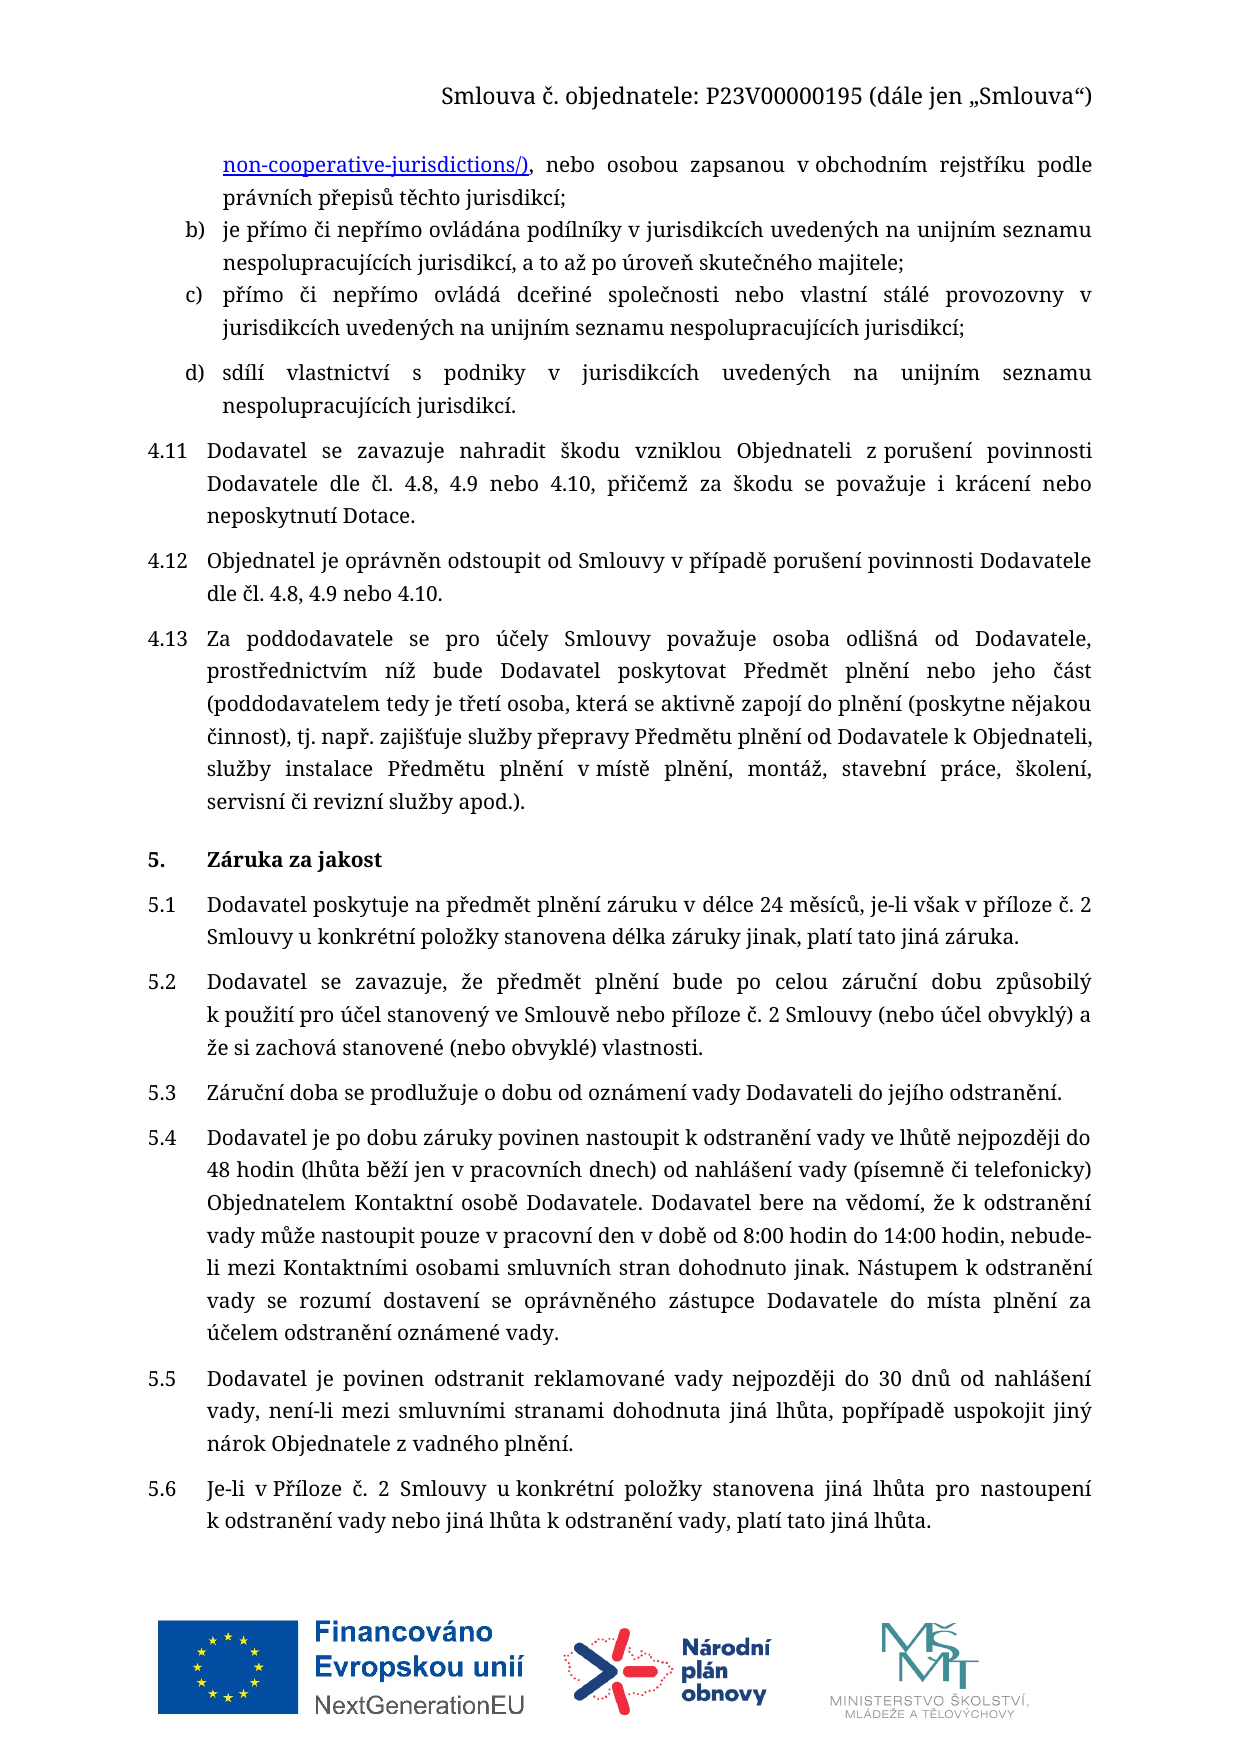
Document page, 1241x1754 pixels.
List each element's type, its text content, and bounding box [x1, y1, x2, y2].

list Záruční doba se prodlužuje o dobu od oznámení vady Dodavateli do jejího odstranění. [148, 1078, 1093, 1106]
list Záruka za jakost [148, 845, 1093, 873]
list Dodavatel se zavazuje, že předmět plnění bude po celou záruční dobu způsobilý k použití pro účel stanovený ve Smlouvě nebo příloze č. 2 Smlouvy (nebo účel obvyklý) a že si zachová stanovené (nebo obvyklé) vlastnosti. [148, 967, 1093, 1061]
list Je-li v Příloze č. 2 Smlouvy u konkrétní položky stanovena jiná lhůta pro nastoupení k odstranění vady nebo jiná lhůta k odstranění vady, platí tato jiná lhůta. [148, 1474, 1093, 1535]
list Dodavatel je povinen odstranit reklamované vady nejpozději do 30 dnů od nahlášení vady, není-li mezi smluvními stranami dohodnuta jiná lhůta, popřípadě uspokojit jiný nárok Objednatele z vadného plnění. [148, 1364, 1093, 1457]
list Za poddodavatele se pro účely Smlouvy považuje osoba odlišná od Dodavatele, prostřednictvím níž bude Dodavatel poskytovat Předmět plnění nebo jeho část (poddodavatelem tedy je třetí osoba, která se aktivně zapojí do plnění (poskytne nějakou činnost), tj. např. zajišťuje služby přepravy Předmětu plnění od Dodavatele k Objednateli, služby instalace Předmětu plnění v místě plnění, montáž, stavební práce, školení, servisní či revizní služby apod.). [148, 624, 1093, 816]
list přímo či nepřímo ovládá dceřiné společnosti nebo vlastní stálé provozovny v jurisdikcích uvedených na unijním seznamu nespolupracujících jurisdikcí; [185, 281, 1093, 342]
list Objednatel je oprávněn odstoupit od Smlouvy v případě porušení povinnosti Dodavatele dle čl. 4.8, 4.9 nebo 4.10. [148, 546, 1093, 607]
list Dodavatel poskytuje na předmět plnění záruku v délce 24 měsíců, je-li však v příloze č. 2 Smlouvy u konkrétní položky stanovena délka záruky jinak, platí tato jiná záruka. [148, 890, 1093, 951]
picture [147, 1605, 789, 1726]
list je přímo či nepřímo ovládána podílníky v jurisdikcích uvedených na unijním seznamu nespolupracujících jurisdikcí, a to až po úroveň skutečného majitele; [185, 215, 1093, 276]
list sdílí vlastnictví s podniky v jurisdikcích uvedených na unijním seznamu nespolupracujících jurisdikcí. [185, 358, 1093, 419]
picture [820, 1616, 1039, 1726]
list Dodavatel se zavazuje nahradit škodu vzniklou Objednateli z porušení povinnosti Dodavatele dle čl. 4.8, 4.9 nebo 4.10, přičemž za škodu se považuje i krácení nebo neposkytnutí Dotace. [148, 436, 1093, 530]
list Dodavatel je po dobu záruky povinen nastoupit k odstranění vady ve lhůtě nejpozději do 48 hodin (lhůta běží jen v pracovních dnech) od nahlášení vady (písemně či telefonicky) Objednatelem Kontaktní osobě Dodavatele. Dodavatel bere na vědomí, že k odstranění vady může nastoupit pouze v pracovní den v době od 8:00 hodin do 14:00 hodin, nebude-li mezi Kontaktními osobami smluvních stran dohodnuto jinak. Nástupem k odstranění vady se rozumí dostavení se oprávněného zástupce Dodavatele do místa plnění za účelem odstranění oznámené vady. [148, 1123, 1093, 1347]
